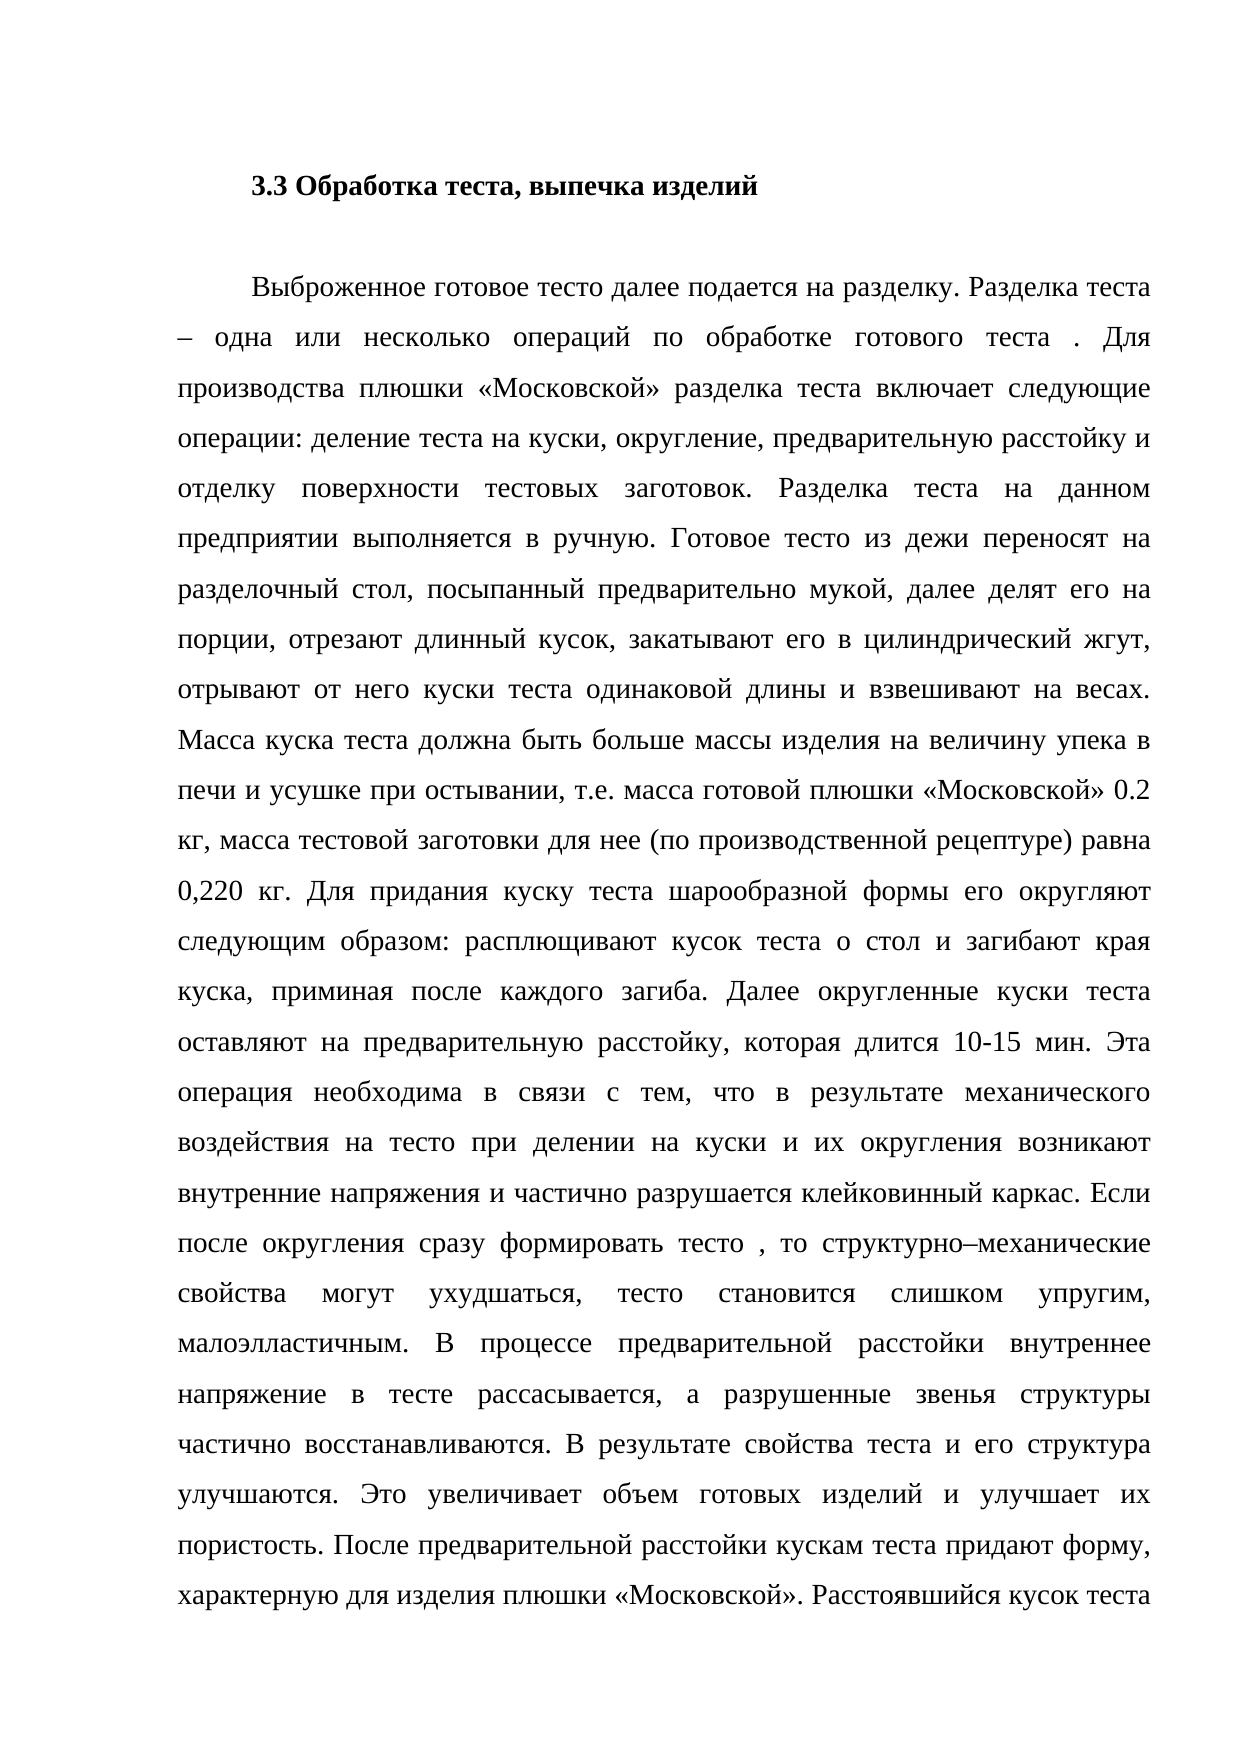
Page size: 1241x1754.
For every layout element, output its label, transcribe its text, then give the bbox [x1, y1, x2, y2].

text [177, 269, 1152, 1611]
text 3.3 Обработка теста, выпечка изделий [177, 168, 1152, 202]
